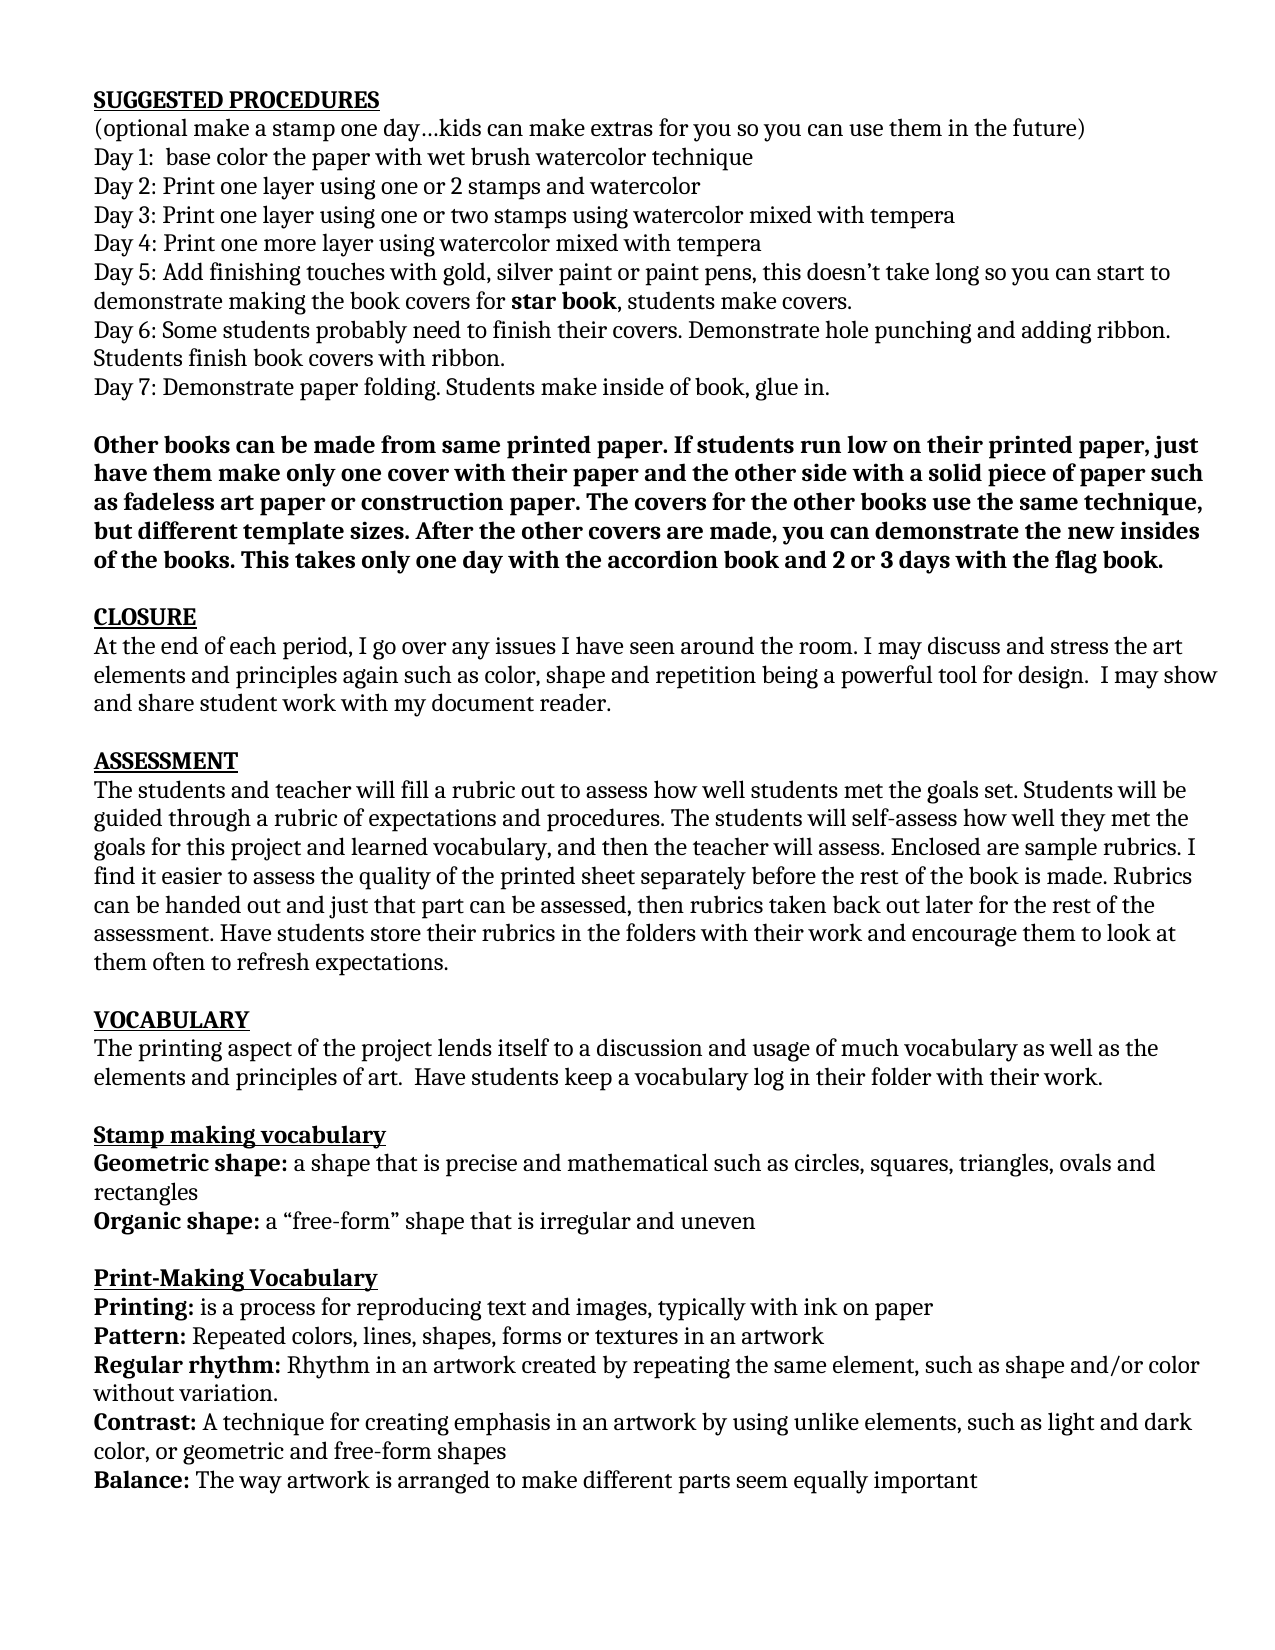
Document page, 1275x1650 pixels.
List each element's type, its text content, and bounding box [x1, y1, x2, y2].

text Printing: is a process for reproducing text and images, typically with ink on paper [94, 1293, 1219, 1322]
text At the end of each period, I go over any issues I have seen around the room. I may discuss and stress the art elements and principles again such as color, shape and repetition being a powerful tool for design. I may show and share student work with my document reader. [94, 632, 1219, 718]
text Other books can be made from same printed paper. If students run low on their printed paper, just have them make only one cover with their paper and the other side with a solid piece of paper such as fadeless art paper or construction paper. The covers for the other books use the same technique, but different template sizes. After the other covers are made, you can demonstrate the new insides of the books. This takes only one day with the accordion book and 2 or 3 days with the flag book. [94, 431, 1219, 574]
text Print-Making Vocabulary [94, 1264, 1219, 1293]
text Day 5: Add finishing touches with gold, silver paint or paint pens, this doesn’t take long so you can start to demonstrate making the book covers for star book, students make covers. [94, 258, 1219, 316]
text Day 7: Demonstrate paper folding. Students make inside of book, glue in. [94, 373, 1219, 402]
text Regular rhythm: Rhythm in an artwork created by repeating the same element, such as shape and/or color without variation. [94, 1351, 1219, 1408]
text Day 4: Print one more layer using watercolor mixed with tempera [94, 229, 1219, 258]
text Organic shape: a “free-form” shape that is irregular and uneven [94, 1207, 1219, 1236]
text (optional make a stamp one day…kids can make extras for you so you can use them in the future) [94, 114, 1219, 143]
text ASSESSMENT [94, 747, 1219, 776]
text Day 1: base color the paper with wet brush watercolor technique [94, 143, 1219, 172]
text The printing aspect of the project lends itself to a discussion and usage of much vocabulary as well as the elements and principles of art. Have students keep a vocabulary log in their folder with their work. [94, 1034, 1219, 1092]
text Pattern: Repeated colors, lines, shapes, forms or textures in an artwork [94, 1322, 1219, 1351]
text CLOSURE [94, 603, 1219, 632]
text VOCABULARY [94, 1006, 1219, 1034]
text Day 6: Some students probably need to finish their covers. Demonstrate hole punching and adding ribbon. Students finish book covers with ribbon. [94, 316, 1219, 373]
text The students and teacher will fill a rubric out to assess how well students met the goals set. Students will be guided through a rubric of expectations and procedures. The students will self-assess how well they met the goals for this project and learned vocabulary, and then the teacher will assess. Enclosed are sample rubrics. I find it easier to assess the quality of the printed sheet separately before the rest of the book is made. Rubrics can be handed out and just that part can be assessed, then rubrics taken back out later for the rest of the assessment. Have students store their rubrics in the folders with their work and encourage them to look at them often to refresh expectations. [94, 776, 1219, 977]
text SUGGESTED PROCEDURES [94, 86, 1219, 114]
text Stamp making vocabulary [94, 1121, 1219, 1149]
text Day 2: Print one layer using one or 2 stamps and watercolor [94, 172, 1219, 201]
text Contrast: A technique for creating emphasis in an artwork by using unlike elements, such as light and dark color, or geometric and free-form shapes [94, 1408, 1219, 1466]
text Geometric shape: a shape that is precise and mathematical such as circles, squares, triangles, ovals and rectangles [94, 1149, 1219, 1207]
text Day 3: Print one layer using one or two stamps using watercolor mixed with tempera [94, 201, 1219, 229]
text Balance: The way artwork is arranged to make different parts seem equally important [94, 1466, 1219, 1494]
